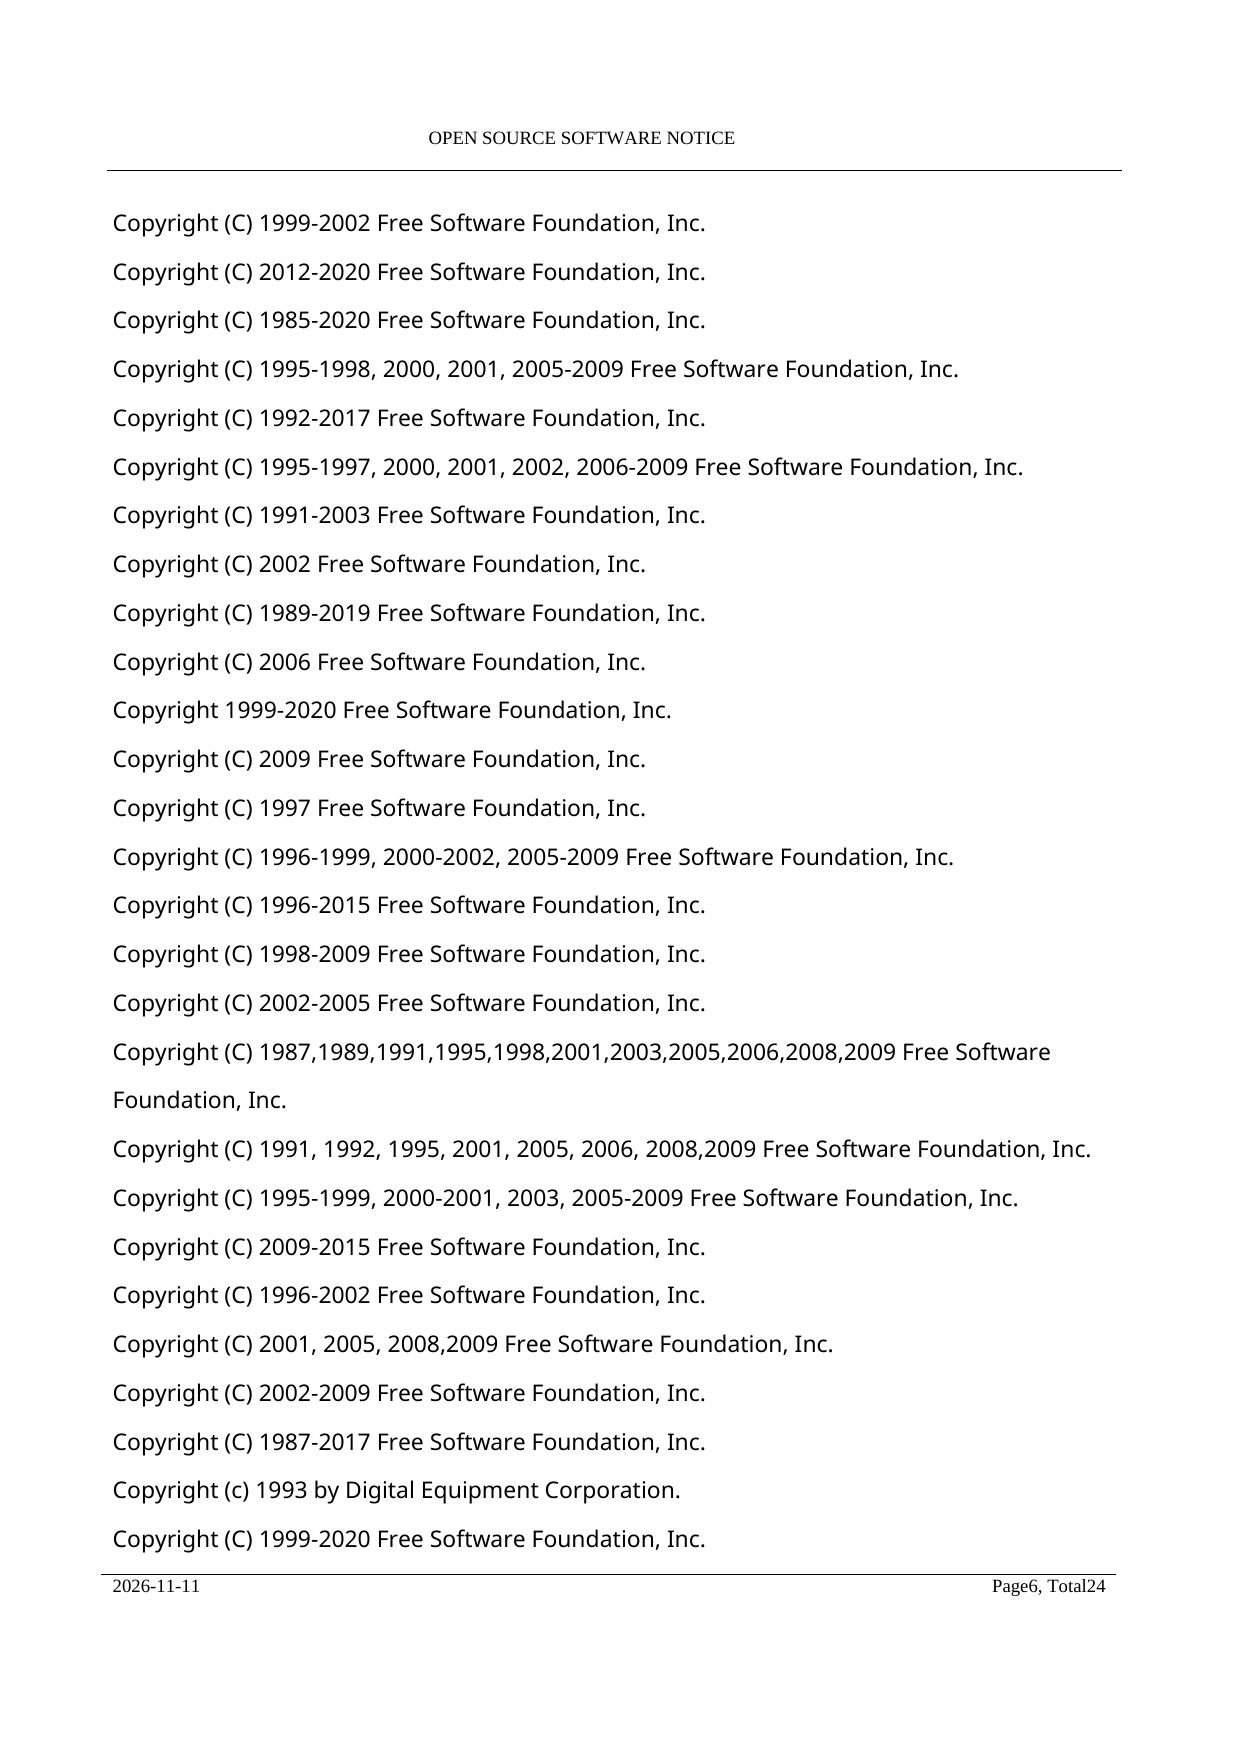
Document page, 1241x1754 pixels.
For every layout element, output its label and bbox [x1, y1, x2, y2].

text [112, 206, 1128, 1555]
